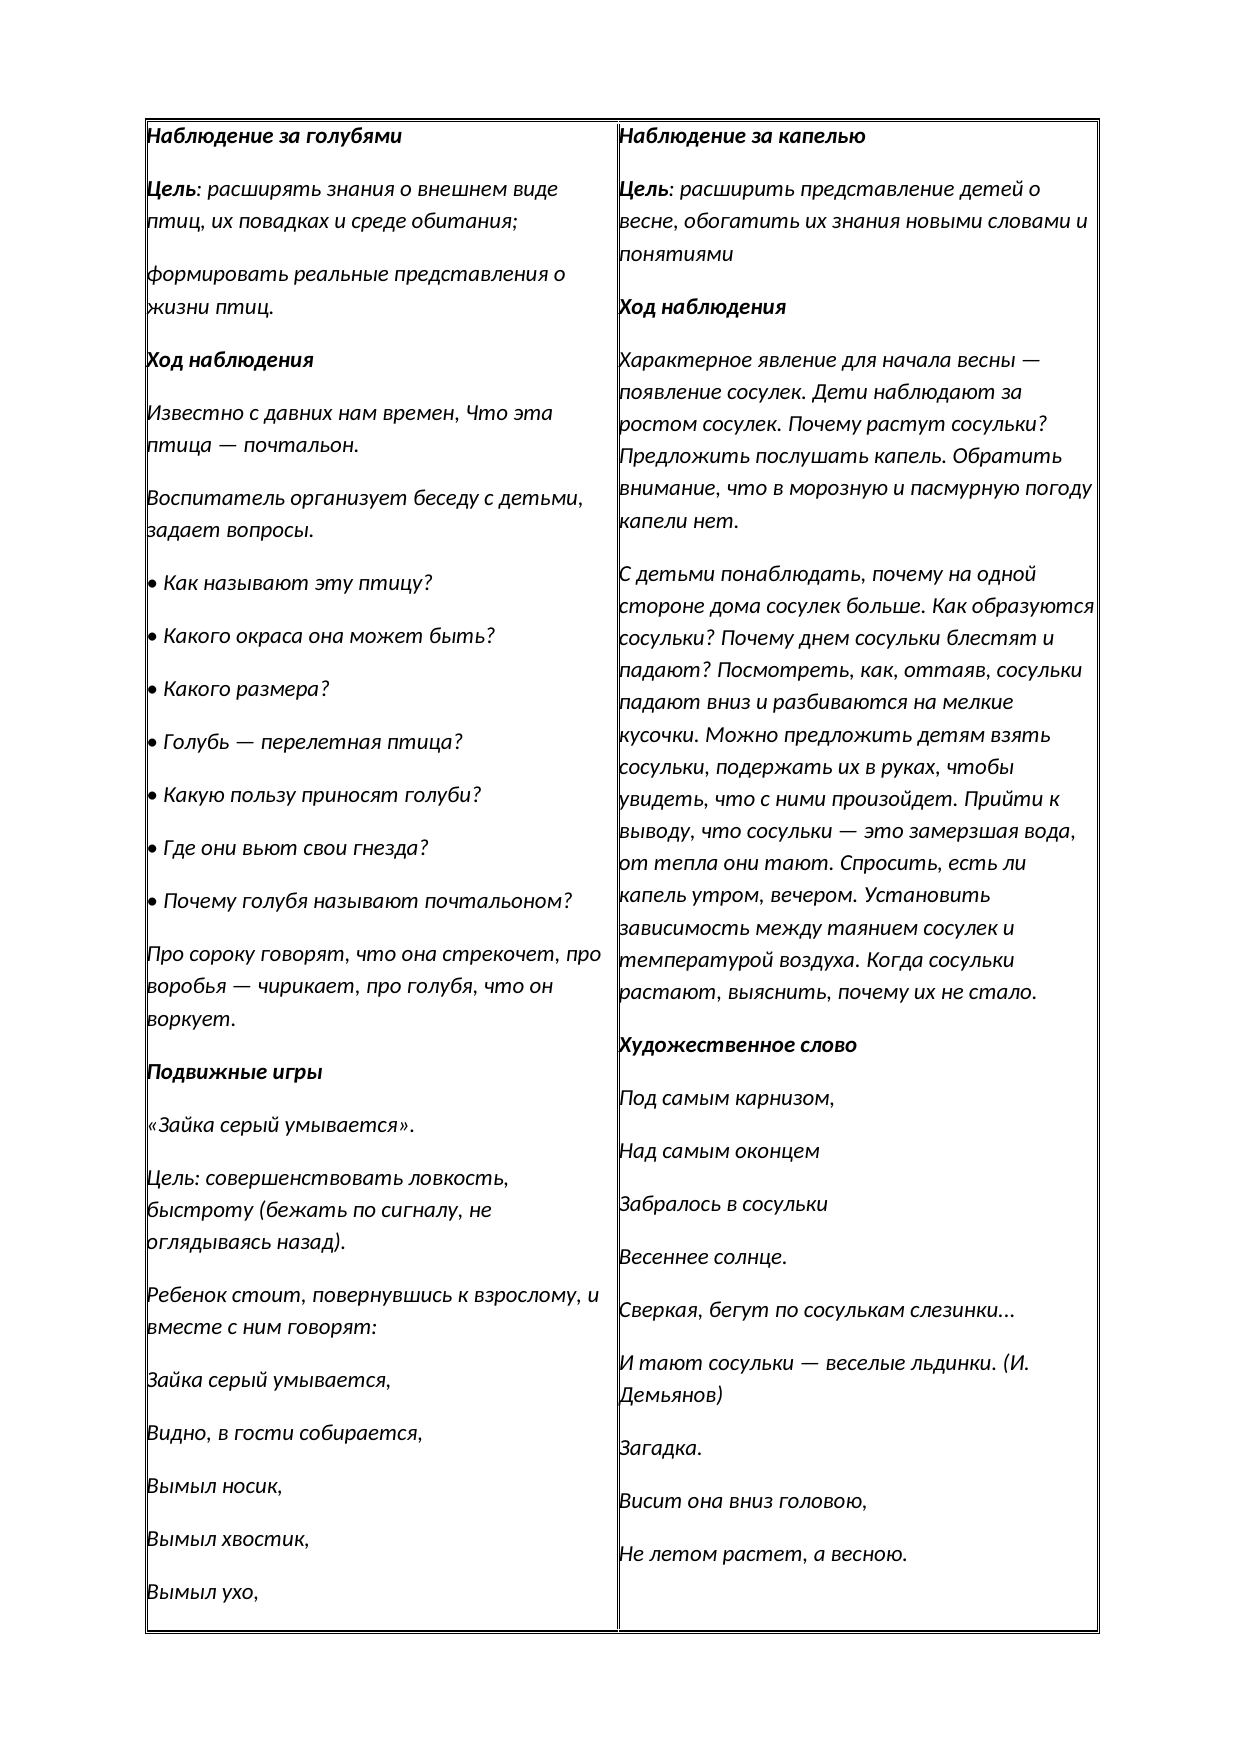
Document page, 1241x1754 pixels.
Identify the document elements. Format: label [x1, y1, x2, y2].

table_cell [619, 122, 1097, 1630]
table_cell [148, 122, 619, 1630]
